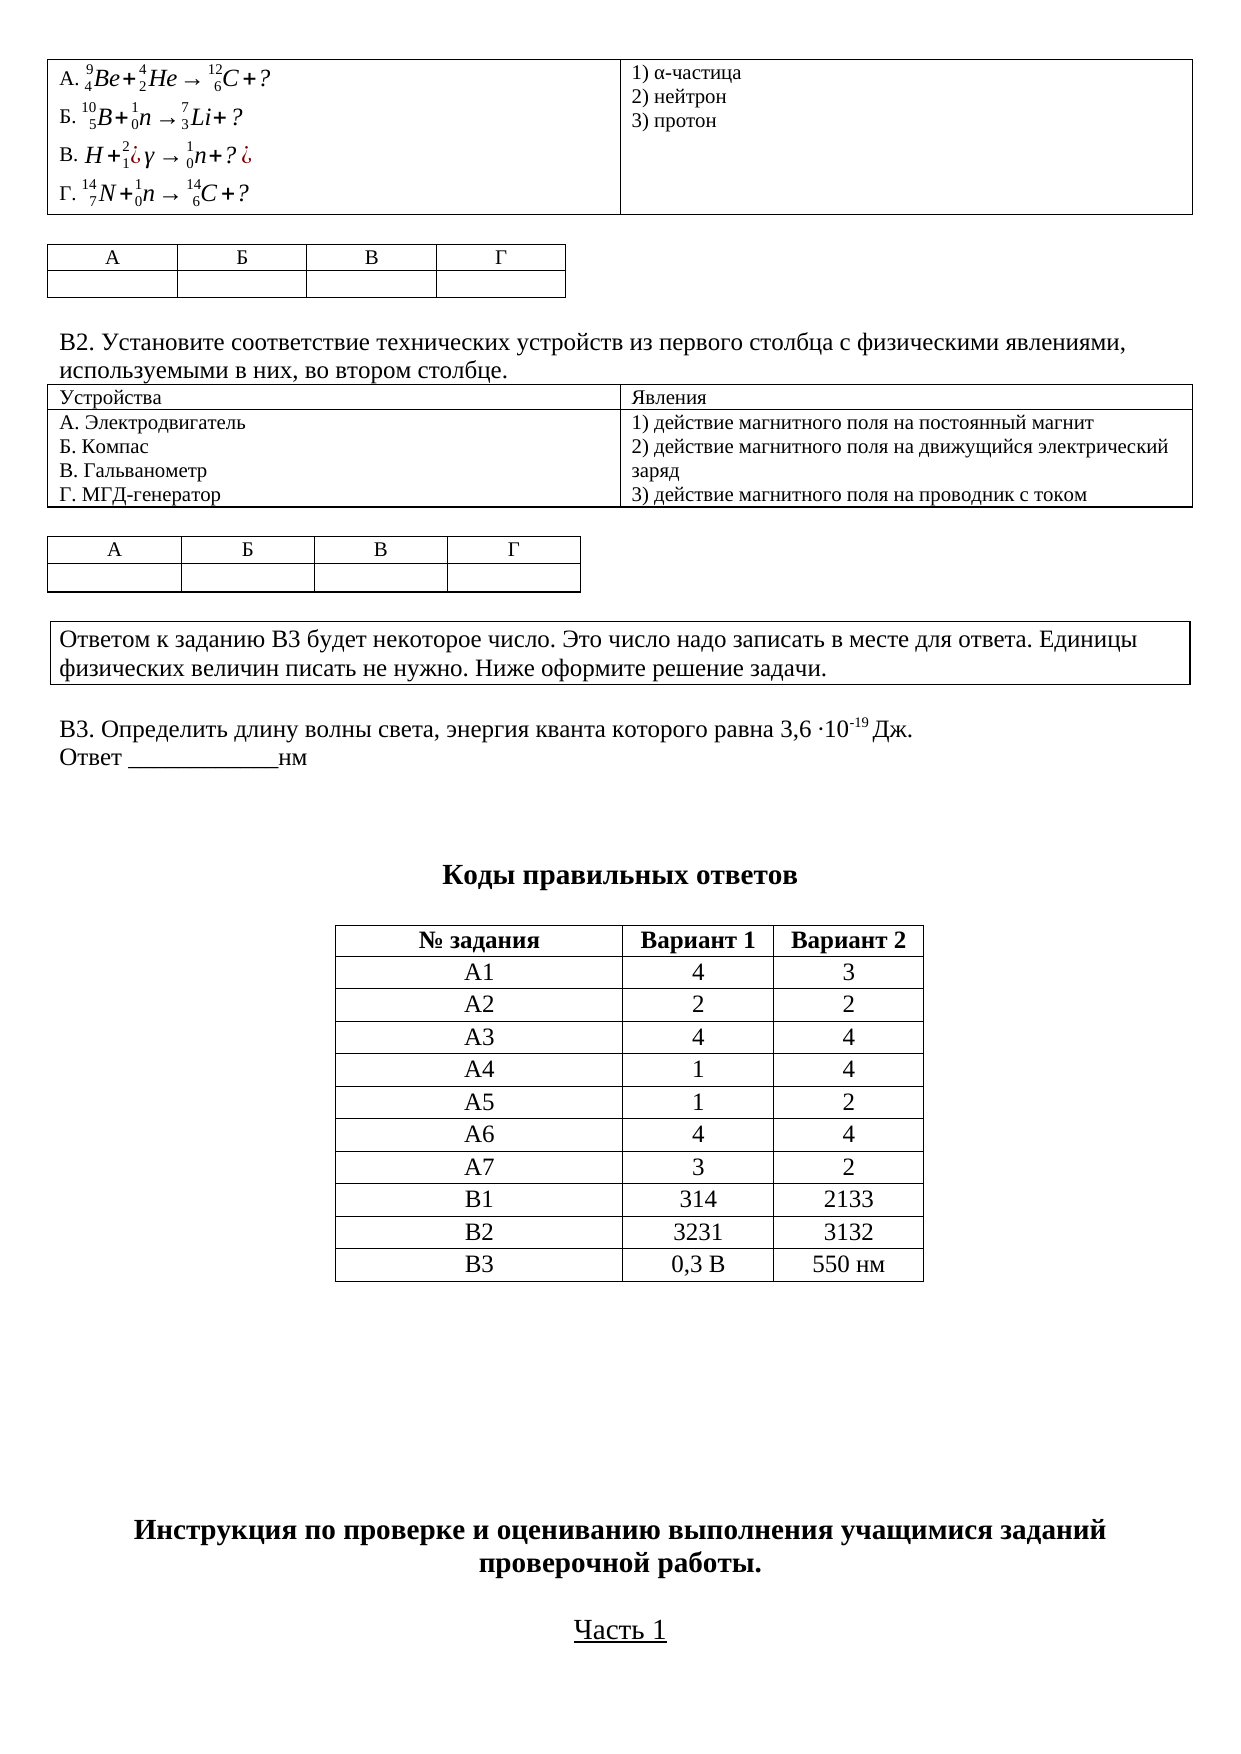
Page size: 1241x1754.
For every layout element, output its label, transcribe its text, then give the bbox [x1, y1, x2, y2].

table_cell 4 [623, 1022, 773, 1053]
table_cell В1 [336, 1184, 622, 1216]
table_cell А. Б. В. Г. [48, 60, 620, 214]
table_cell 3132 [774, 1217, 923, 1248]
table_cell 1) α-частица 2) нейтрон 3) протон [621, 60, 1192, 214]
table_cell 2 [774, 1152, 923, 1183]
table_cell [437, 271, 565, 297]
table_header А [48, 537, 181, 563]
table_cell [307, 271, 436, 297]
table_cell 1 [623, 1054, 773, 1086]
text Ответ ____________нм [59, 742, 1181, 771]
table_cell 2 [774, 989, 923, 1021]
text Коды правильных ответов [59, 857, 1181, 891]
table_header Устройства [48, 385, 620, 409]
table_cell 3 [774, 957, 923, 988]
table_cell А7 [336, 1152, 622, 1183]
table_cell 0,3 В [623, 1249, 773, 1281]
table_header Явления [621, 385, 1192, 409]
table_cell А5 [336, 1087, 622, 1118]
table_header Г [437, 245, 565, 270]
table_cell [48, 271, 177, 297]
table_cell [315, 564, 447, 591]
table_cell А6 [336, 1119, 622, 1151]
table_cell 2 [774, 1087, 923, 1118]
text В3. Определить длину волны света, энергия кванта которого равна 3,6 ∙10-19 Дж. [59, 714, 1181, 742]
table_cell 4 [774, 1119, 923, 1151]
table_header Вариант 2 [774, 926, 923, 956]
table_cell В3 [336, 1249, 622, 1281]
table_cell А3 [336, 1022, 622, 1053]
table_cell [178, 271, 306, 297]
text В2. Установите соответствие технических устройств из первого столбца с физическими явлениями, используемыми в них, во втором столбце. [59, 327, 1181, 384]
table_cell 2133 [774, 1184, 923, 1216]
table_header Б [182, 537, 314, 563]
table_cell А2 [336, 989, 622, 1021]
table_cell 2 [623, 989, 773, 1021]
table_cell 3 [623, 1152, 773, 1183]
table_header Б [178, 245, 306, 270]
table_cell [48, 564, 181, 591]
text Ответом к заданию В3 будет некоторое число. Это число надо записать в месте для ответа. Единицы физических величин писать не нужно. Ниже оформите решение задачи. [51, 622, 1189, 684]
table_header Вариант 1 [623, 926, 773, 956]
text Часть 1 [59, 1612, 1181, 1646]
table_cell А4 [336, 1054, 622, 1086]
table_cell [448, 564, 580, 591]
table_cell А. Электродвигатель Б. Компас В. Гальванометр Г. МГД-генератор [48, 410, 620, 506]
table_cell [182, 564, 314, 591]
table_cell 1) действие магнитного поля на постоянный магнит 2) действие магнитного поля на движущийся электрический заряд 3) действие магнитного поля на проводник с током [621, 410, 1192, 506]
table_cell А1 [336, 957, 622, 988]
table_cell 4 [774, 1022, 923, 1053]
table_header В [307, 245, 436, 270]
table_cell 4 [774, 1054, 923, 1086]
table_cell 4 [623, 1119, 773, 1151]
table_header Г [448, 537, 580, 563]
table_header № задания [336, 926, 622, 956]
table_header В [315, 537, 447, 563]
table_cell 3231 [623, 1217, 773, 1248]
table_cell 4 [623, 957, 773, 988]
table_cell 314 [623, 1184, 773, 1216]
table_cell 550 нм [774, 1249, 923, 1281]
table_cell В2 [336, 1217, 622, 1248]
table_header А [48, 245, 177, 270]
text Инструкция по проверке и оцениванию выполнения учащимися заданий проверочной работы. [59, 1512, 1181, 1579]
table_cell 1 [623, 1087, 773, 1118]
